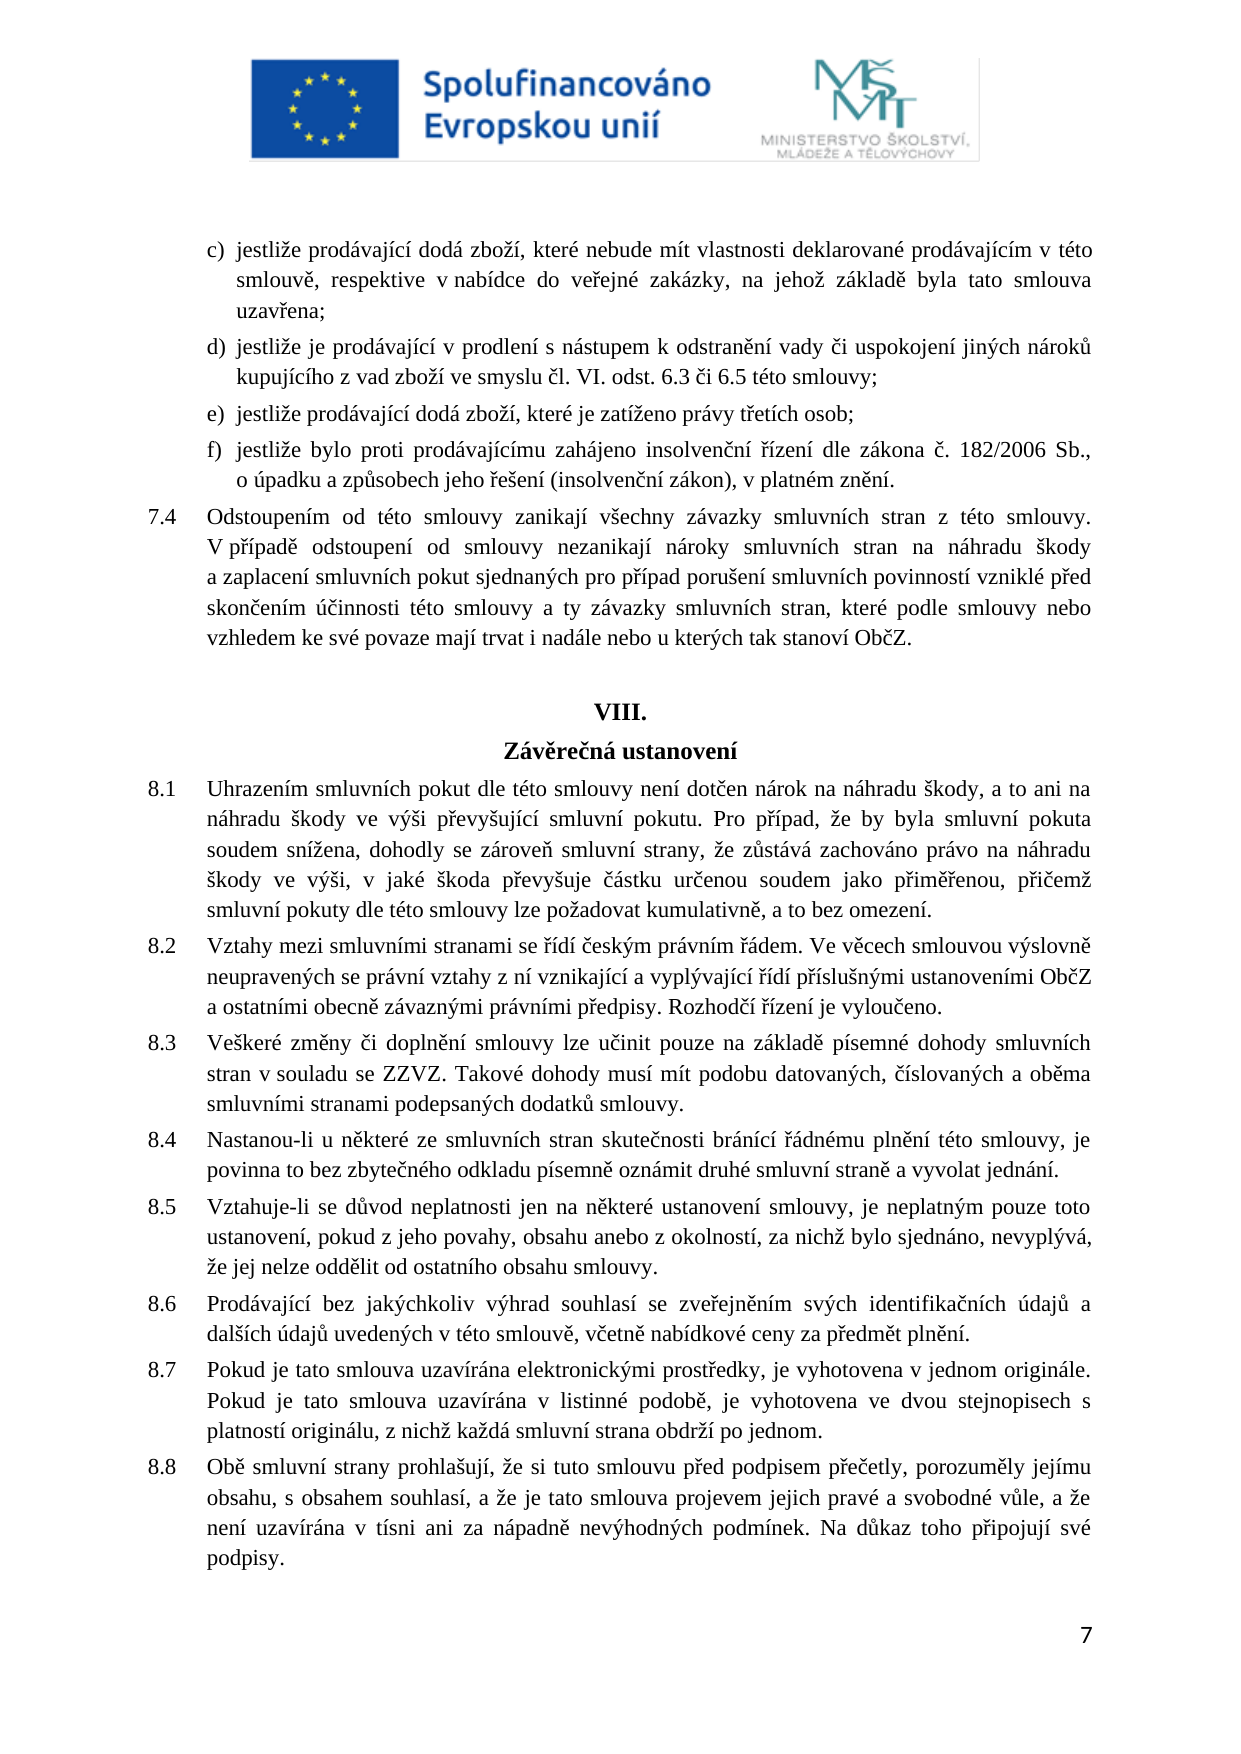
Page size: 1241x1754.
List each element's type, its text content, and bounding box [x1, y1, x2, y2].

text e) jestliže prodávající dodá zboží, které je zatíženo právy třetích osob; [207, 400, 1093, 426]
text 8.1 Uhrazením smluvních pokut dle této smlouvy není dotčen nárok na náhradu škody, a to ani na náhradu škody ve výši převyšující smluvní pokutu. Pro případ, že by byla smluvní pokuta soudem snížena, dohodly se zároveň smluvní strany, že zůstává zachováno právo na náhradu škody ve výši, v jaké škoda převyšuje částku určenou soudem jako přiměřenou, přičemž smluvní pokuty dle této smlouvy lze požadovat kumulativně, a to bez omezení. [148, 775, 1093, 922]
text 8.6 Prodávající bez jakýchkoliv výhrad souhlasí se zveřejněním svých identifikačních údajů a dalších údajů uvedených v této smlouvě, včetně nabídkové ceny za předmět plnění. [148, 1290, 1093, 1346]
title Závěrečná ustanovení [148, 736, 1093, 765]
text 8.4 Nastanou-li u některé ze smluvních stran skutečnosti bránící řádnému plnění této smlouvy, je povinna to bez zbytečného odkladu písemně oznámit druhé smluvní straně a vyvolat jednání. [148, 1126, 1093, 1183]
text c) jestliže prodávající dodá zboží, které nebude mít vlastnosti deklarované prodávajícím v této smlouvě, respektive v nabídce do veřejné zakázky, na jehož základě byla tato smlouva uzavřena; [207, 236, 1093, 323]
title VIII. [148, 697, 1093, 726]
text 8.3 Veškeré změny či doplnění smlouvy lze učinit pouze na základě písemné dohody smluvních stran v souladu se ZZVZ. Takové dohody musí mít podobu datovaných, číslovaných a oběma smluvními stranami podepsaných dodatků smlouvy. [148, 1029, 1093, 1116]
picture [249, 58, 981, 163]
text 7.4 Odstoupením od této smlouvy zanikají všechny závazky smluvních stran z této smlouvy. V případě odstoupení od smlouvy nezanikají nároky smluvních stran na náhradu škody a zaplacení smluvních pokut sjednaných pro případ porušení smluvních povinností vzniklé před skončením účinnosti této smlouvy a ty závazky smluvních stran, které podle smlouvy nebo vzhledem ke své povaze mají trvat i nadále nebo u kterých tak stanoví ObčZ. [148, 503, 1093, 650]
text 8.2 Vztahy mezi smluvními stranami se řídí českým právním řádem. Ve věcech smlouvou výslovně neupravených se právní vztahy z ní vznikající a vyplývající řídí příslušnými ustanoveními ObčZ a ostatními obecně závaznými právními předpisy. Rozhodčí řízení je vyloučeno. [148, 933, 1093, 1019]
text 8.7 Pokud je tato smlouva uzavírána elektronickými prostředky, je vyhotovena v jednom originále. Pokud je tato smlouva uzavírána v listinné podobě, je vyhotovena ve dvou stejnopisech s platností originálu, z nichž každá smluvní strana obdrží po jednom. [148, 1357, 1093, 1443]
text f) jestliže bylo proti prodávajícímu zahájeno insolvenční řízení dle zákona č. 182/2006 Sb., o úpadku a způsobech jeho řešení (insolvenční zákon), v platném znění. [207, 436, 1093, 493]
text 8.5 Vztahuje-li se důvod neplatnosti jen na některé ustanovení smlouvy, je neplatným pouze toto ustanovení, pokud z jeho povahy, obsahu anebo z okolností, za nichž bylo sjednáno, nevyplývá, že jej nelze oddělit od ostatního obsahu smlouvy. [148, 1193, 1093, 1280]
text d) jestliže je prodávající v prodlení s nástupem k odstranění vady či uspokojení jiných nároků kupujícího z vad zboží ve smyslu čl. VI. odst. 6.3 či 6.5 této smlouvy; [207, 333, 1093, 390]
text 8.8 Obě smluvní strany prohlašují, že si tuto smlouvu před podpisem přečetly, porozuměly jejímu obsahu, s obsahem souhlasí, a že je tato smlouva projevem jejich pravé a svobodné vůle, a že není uzavírána v tísni ani za nápadně nevýhodných podmínek. Na důkaz toho připojují své podpisy. [148, 1453, 1093, 1570]
